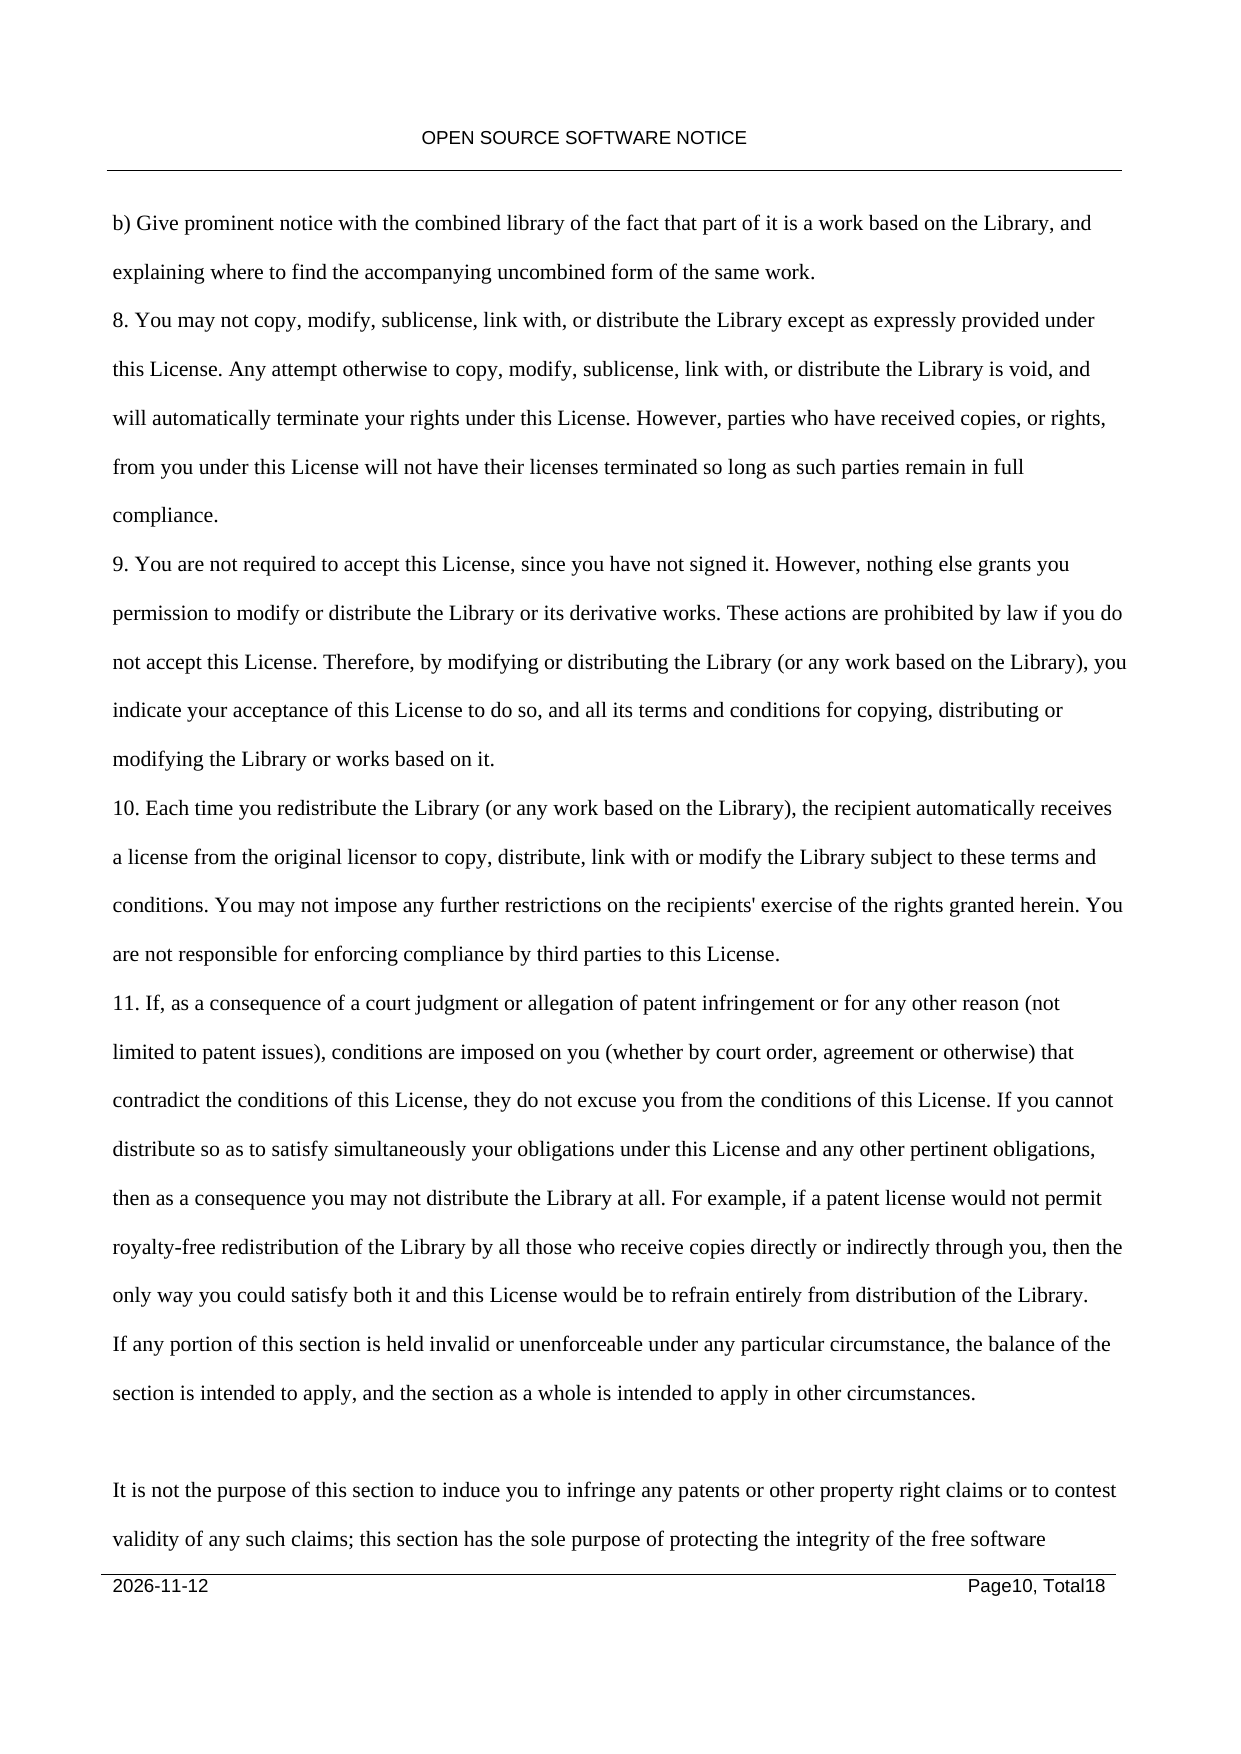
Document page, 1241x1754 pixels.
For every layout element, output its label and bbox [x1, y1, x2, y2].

text [112, 206, 1128, 1555]
